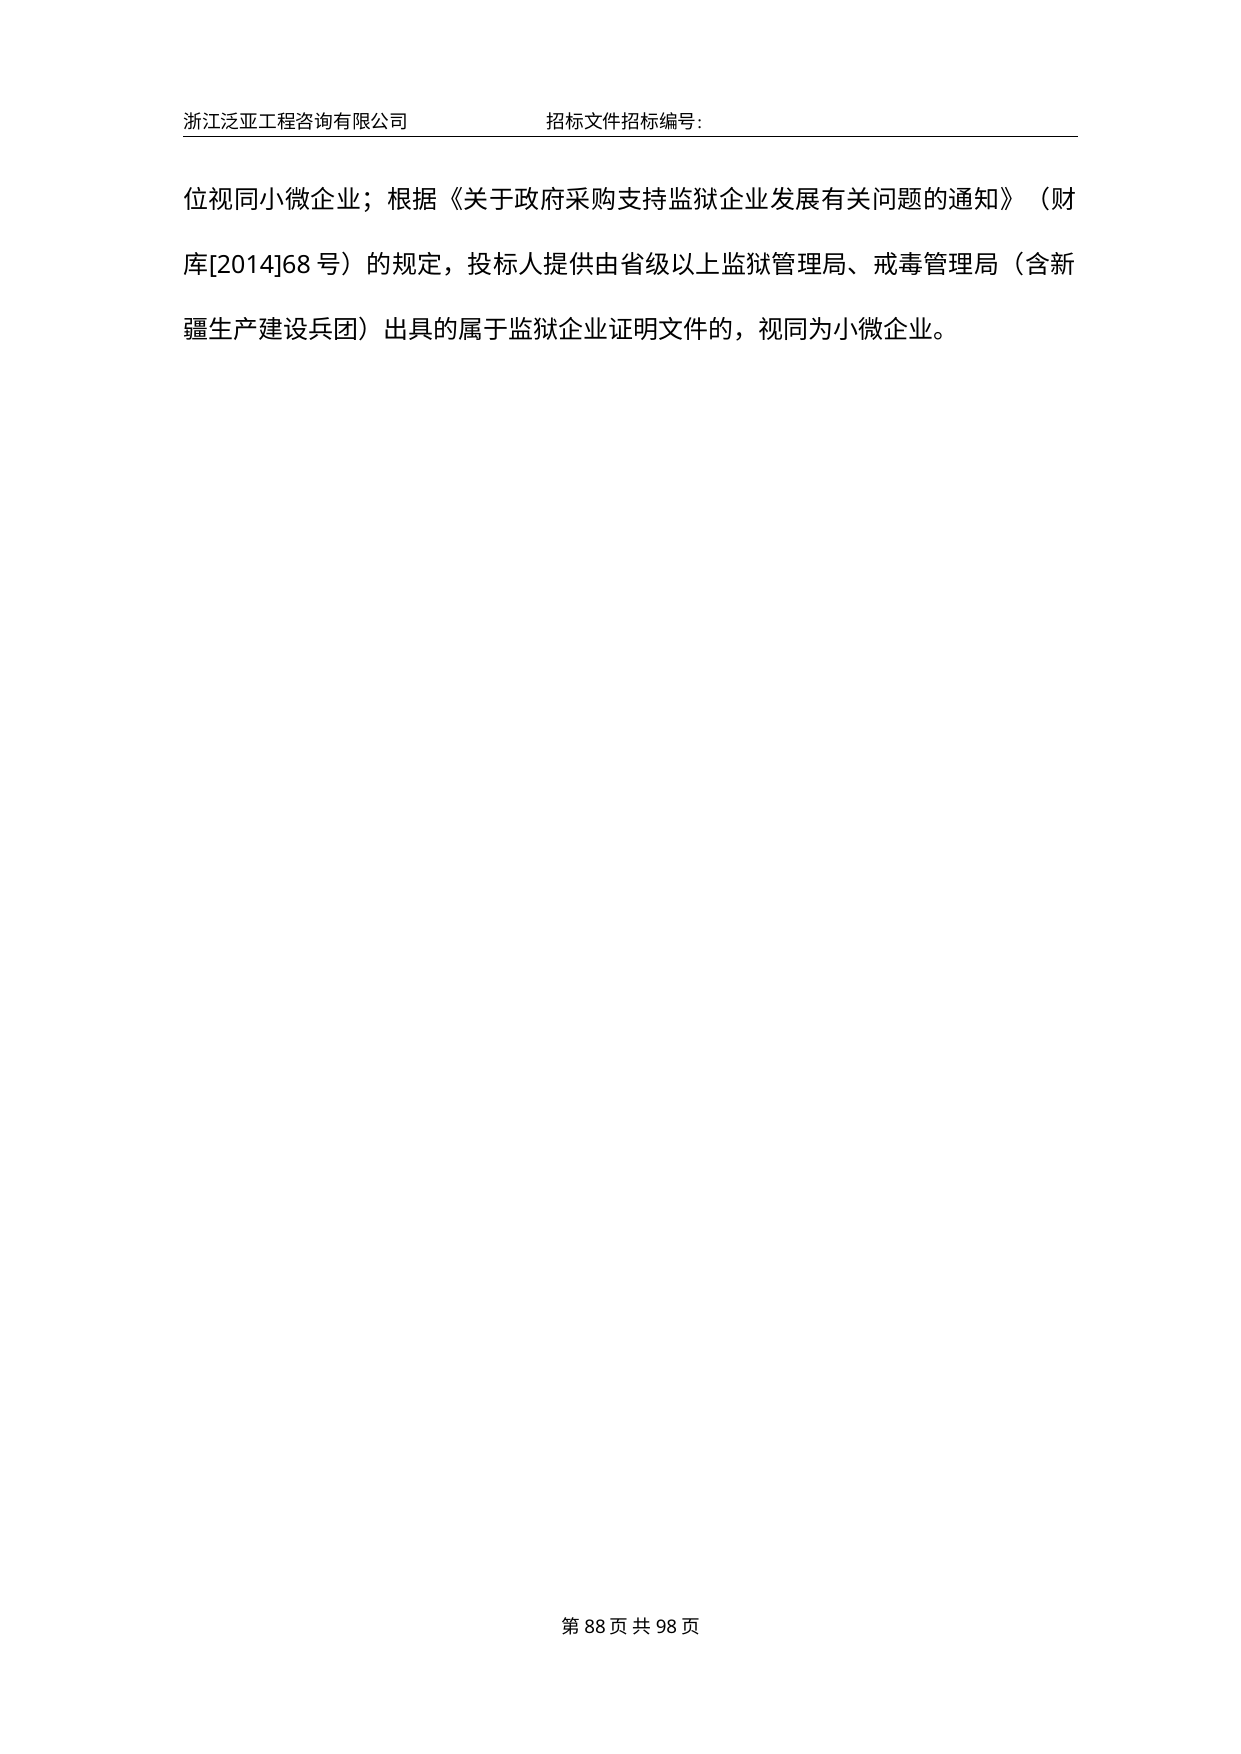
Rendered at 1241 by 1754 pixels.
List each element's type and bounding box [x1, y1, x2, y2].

text [183, 166, 1078, 361]
